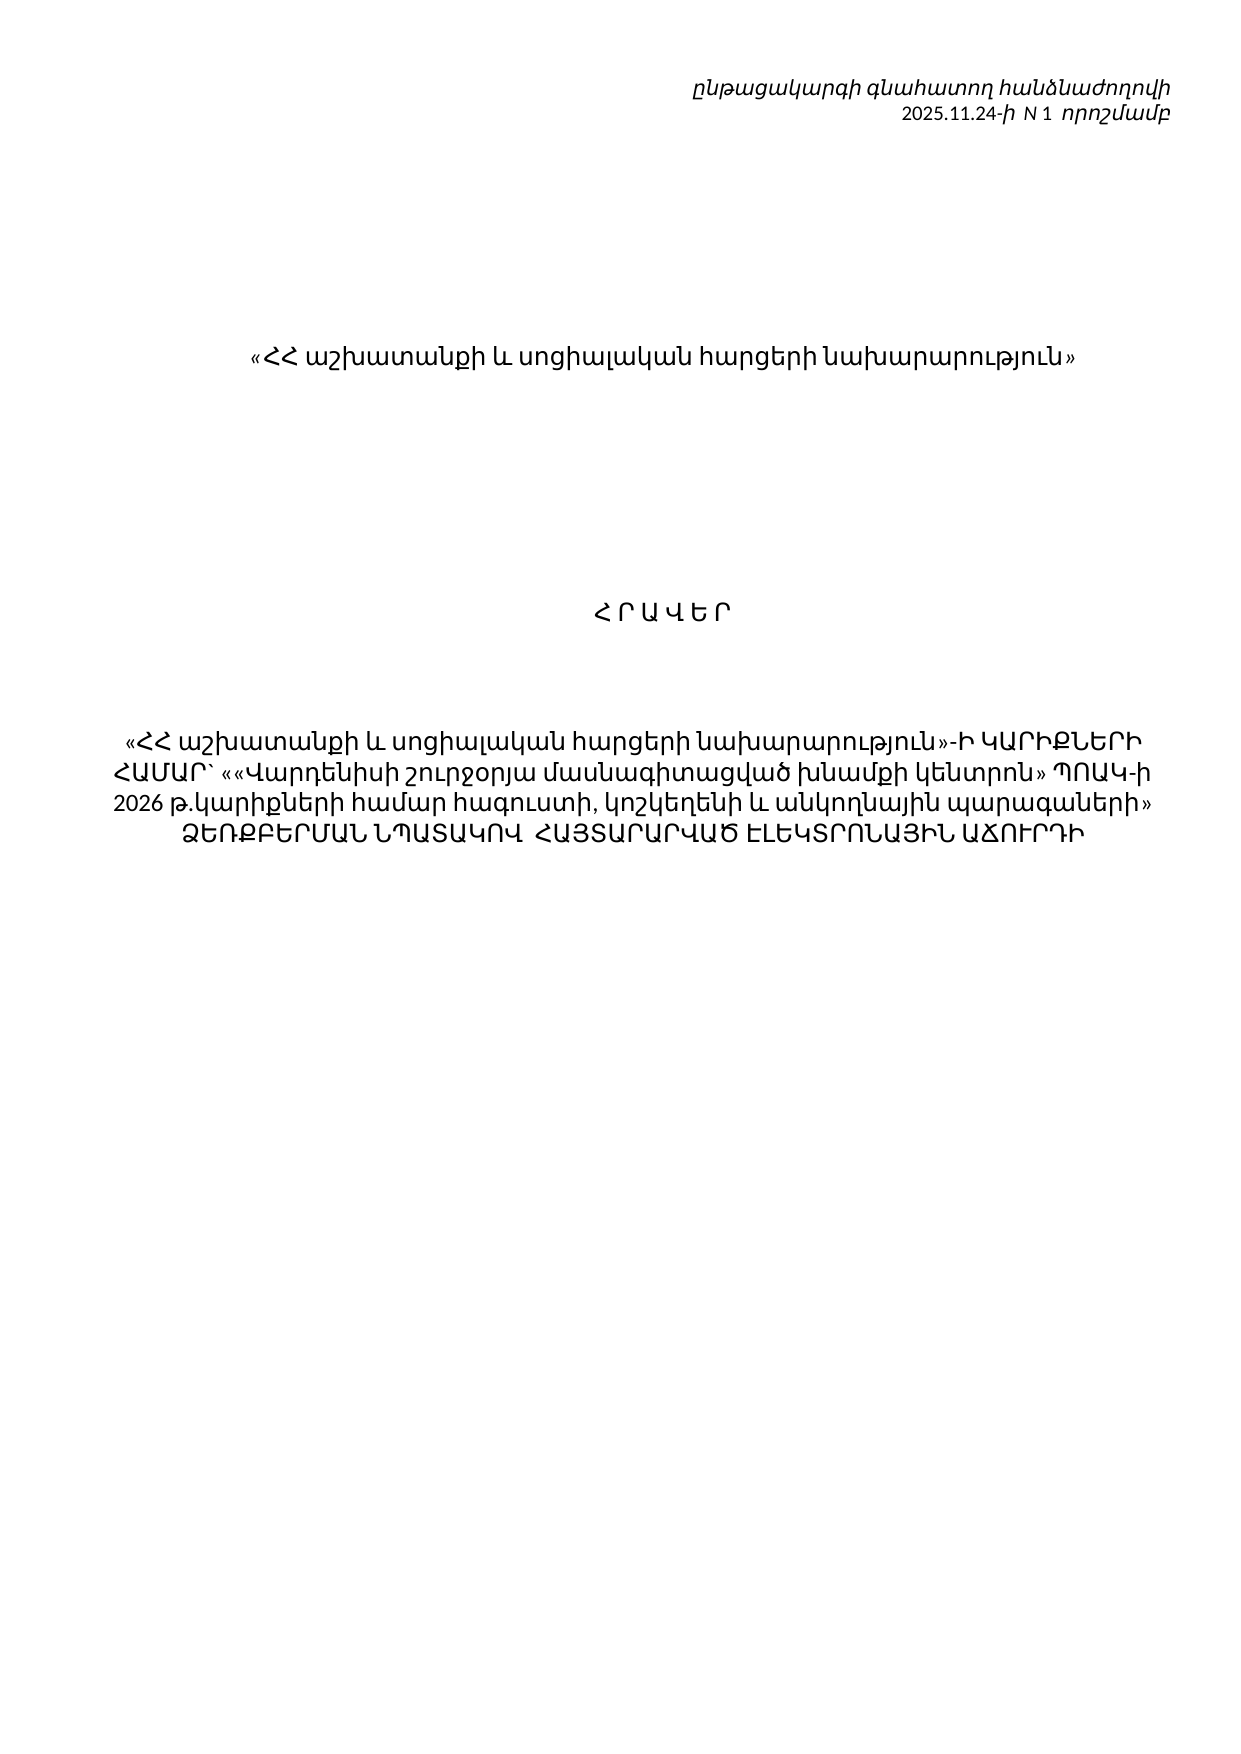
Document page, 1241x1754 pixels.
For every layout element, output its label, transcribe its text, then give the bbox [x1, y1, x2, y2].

text ընթացակարգի գնահատող հանձնաժողովի [94, 75, 1171, 100]
text 2025.11.24 -ի N 1 որոշմամբ [94, 100, 1171, 126]
text « ՀՀ աշխատանքի և սոցիալական հարցերի նախարարություն» [94, 341, 1172, 371]
text Հ Ր Ա Վ Ե Ր [94, 597, 1172, 628]
text «ՀՀ աշխատանքի և սոցիալական հարցերի նախարարություն»-Ի ԿԱՐԻՔՆԵՐԻ ՀԱՄԱՐ` ««Վարդենիսի շուրջօրյա մասնագիտացված խնամքի կենտրոն» ՊՈԱԿ-ի 2026 թ.կարիքների համար հագուստի, կոշկեղենի և անկողնային պարագաների» ՁԵՌՔԲԵՐՄԱՆ ՆՊԱՏԱԿՈՎ ՀԱՅՏԱՐԱՐՎԱԾ ԷԼԵԿՏՐՈՆԱՅԻՆ ԱՃՈՒՐԴԻ [94, 726, 1172, 848]
